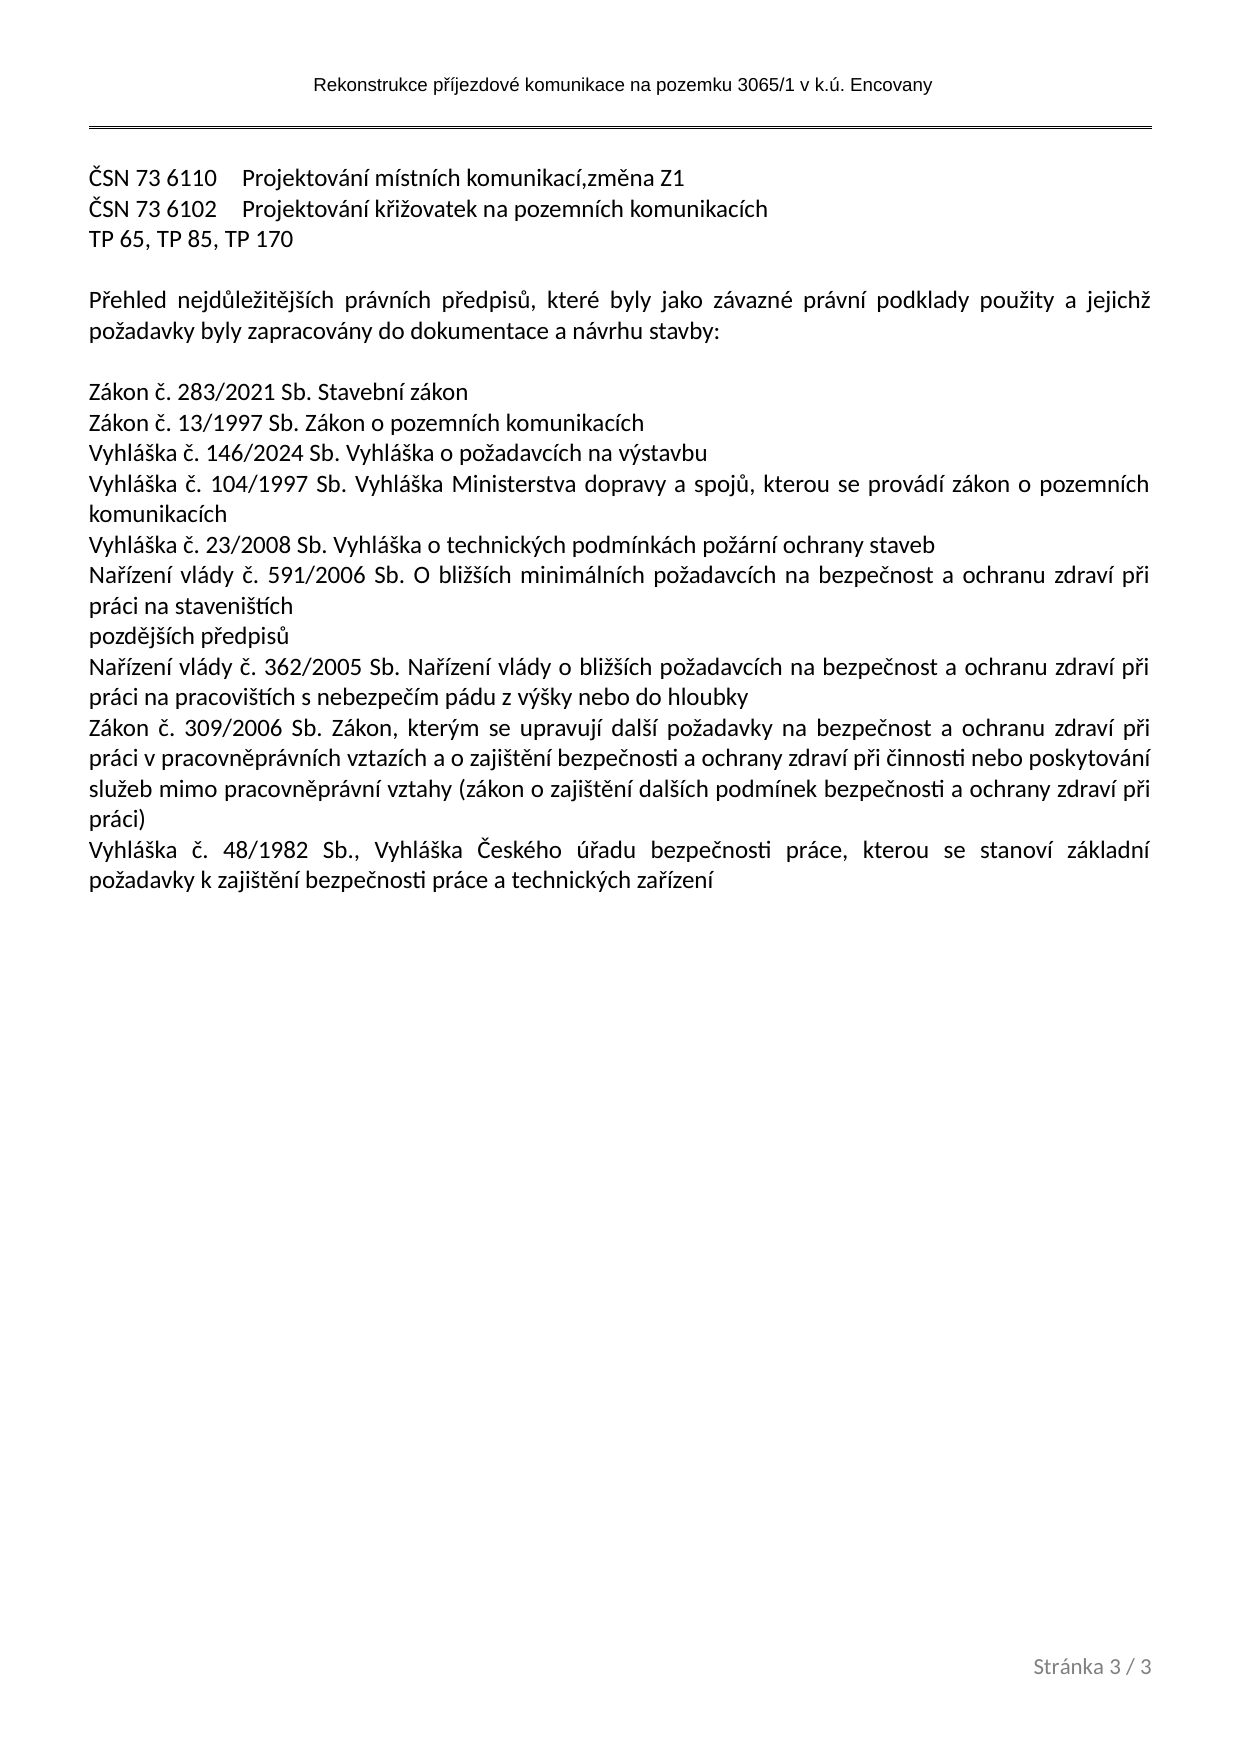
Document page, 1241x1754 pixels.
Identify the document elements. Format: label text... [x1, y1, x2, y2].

text Zákon č. 283/2021 Sb. Stavební zákon [89, 376, 1152, 407]
text ČSN 73 6102 Projektování křižovatek na pozemních komunikacích [89, 193, 1152, 223]
text Zákon č. 13/1997 Sb. Zákon o pozemních komunikacích [89, 407, 1152, 437]
text ČSN 73 6110 Projektování místních komunikací,změna Z1 [89, 162, 1152, 193]
text Vyhláška č. 104/1997 Sb. Vyhláška Ministerstva dopravy a spojů, kterou se provádí zákon o pozemních komunikacích [89, 468, 1152, 529]
text Zákon č. 309/2006 Sb. Zákon, kterým se upravují další požadavky na bezpečnost a ochranu zdraví při práci v pracovněprávních vztazích a o zajištění bezpečnosti a ochrany zdraví při činnosti nebo poskytování služeb mimo pracovněprávní vztahy (zákon o zajištění dalších podmínek bezpečnosti a ochrany zdraví při práci) [89, 712, 1152, 834]
text pozdějších předpisů [89, 620, 1152, 651]
text Vyhláška č. 48/1982 Sb., Vyhláška Českého úřadu bezpečnosti práce, kterou se stanoví základní požadavky k zajištění bezpečnosti práce a technických zařízení [89, 834, 1152, 895]
text Vyhláška č. 23/2008 Sb. Vyhláška o technických podmínkách požární ochrany staveb [89, 529, 1152, 559]
text Přehled nejdůležitějších právních předpisů, které byly jako závazné právní podklady použity a jejichž požadavky byly zapracovány do dokumentace a návrhu stavby: [89, 284, 1152, 346]
text Nařízení vlády č. 362/2005 Sb. Nařízení vlády o bližších požadavcích na bezpečnost a ochranu zdraví při práci na pracovištích s nebezpečím pádu z výšky nebo do hloubky [89, 651, 1152, 712]
text Nařízení vlády č. 591/2006 Sb. O bližších minimálních požadavcích na bezpečnost a ochranu zdraví při práci na staveništích [89, 559, 1152, 620]
text Vyhláška č. 146/2024 Sb. Vyhláška o požadavcích na výstavbu [89, 437, 1152, 468]
text TP 65, TP 85, TP 170 [89, 223, 1152, 254]
